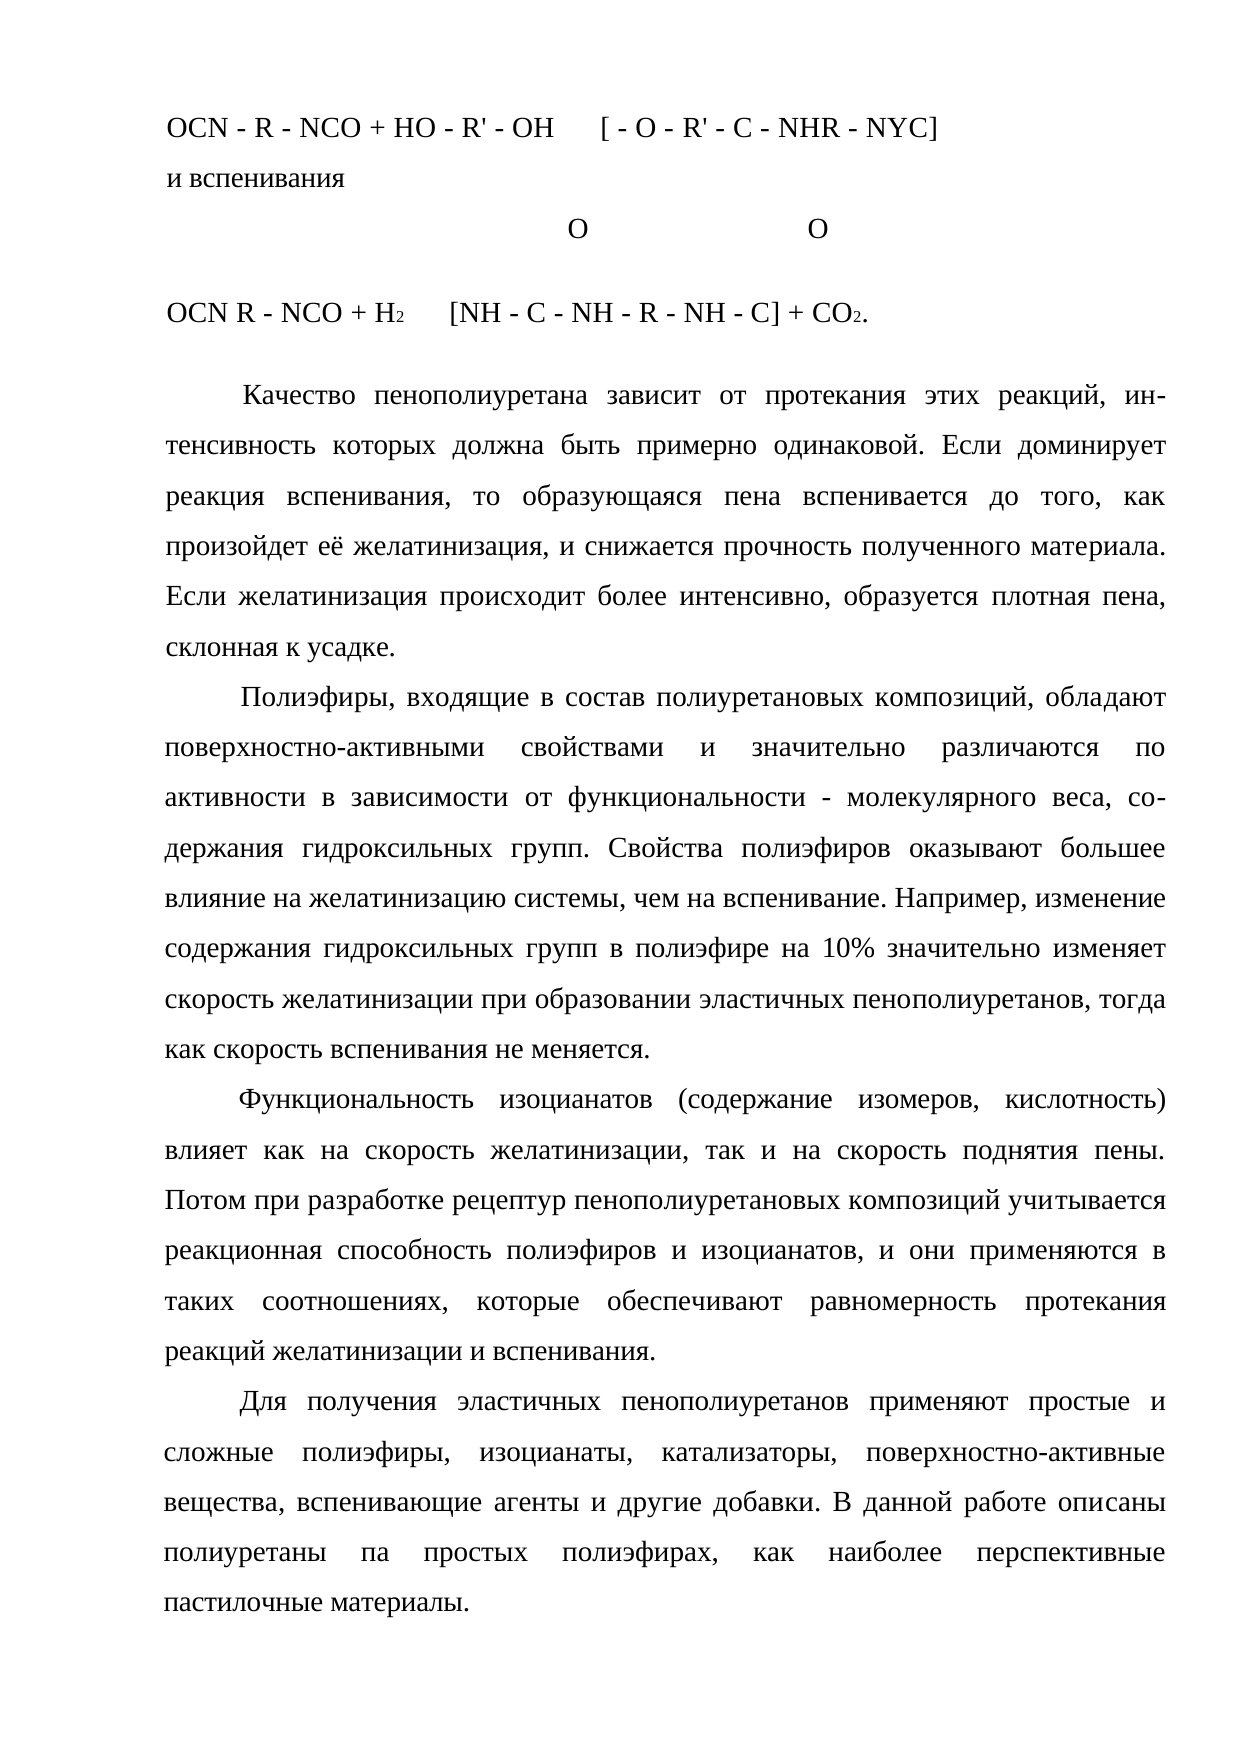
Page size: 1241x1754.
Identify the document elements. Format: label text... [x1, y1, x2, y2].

text Для получения эластичных пенополиуретанов применяют простые и сложные полиэфиры, изоцианаты, катализаторы, поверхностно-активные вещества, вспенивающие агенты и другие добавки. В данной работе описаны полиуретаны па простых полиэфирах, как наиболее перспективные пастилочные материалы. [163, 1383, 1166, 1618]
text и вспенивания [166, 160, 1166, 194]
text OCN - R - NCO + НО - R' - ОН [ - О - R' - С - NHR - NYC] [166, 110, 1166, 143]
text Качество пенополиуретана зависит от протекания этих реакций, интенсивность которых должна быть примерно одинаковой. Если доминирует реакция вспенивания, то образующаяся пена вспенивается до того, как произойдет её желатинизация, и снижается прочность полученного материала. Если желатинизация происходит более интенсивно, образуется плотная пена, склонная к усадке. [165, 377, 1166, 662]
text Функциональность изоцианатов (содержание изомеров, кислотность) влияет как на скорость желатинизации, так и на скорость поднятия пены. Потом при разработке рецептур пенополиуретановых композиций учитывается реакционная способность полиэфиров и изоцианатов, и они применяются в таких соотношениях, которые обеспечивают равномерность протекания реакций желатинизации и вспенивания. [164, 1081, 1166, 1367]
text О О [567, 211, 1166, 245]
text OCN R - NCO + Н2 [NH - С - NH - R - NH - С] + СО2. [166, 295, 1166, 328]
text Полиэфиры, входящие в состав полиуретановых композиций, обладают поверхностно-активными свойствами и значительно различаются по активности в зависимости oт функциональности - молекулярного веса, содержания гидроксильных групп. Свойства полиэфиров оказывают большее влияние на желатинизацию системы, чем на вспенивание. Например, изменение содержания гидроксильных групп в полиэфире на 10% значительно изменяет скорость желатинизации при образовании эластичных пенополиуретанов, тогда как скорость вспенивания не меняется. [164, 679, 1166, 1065]
